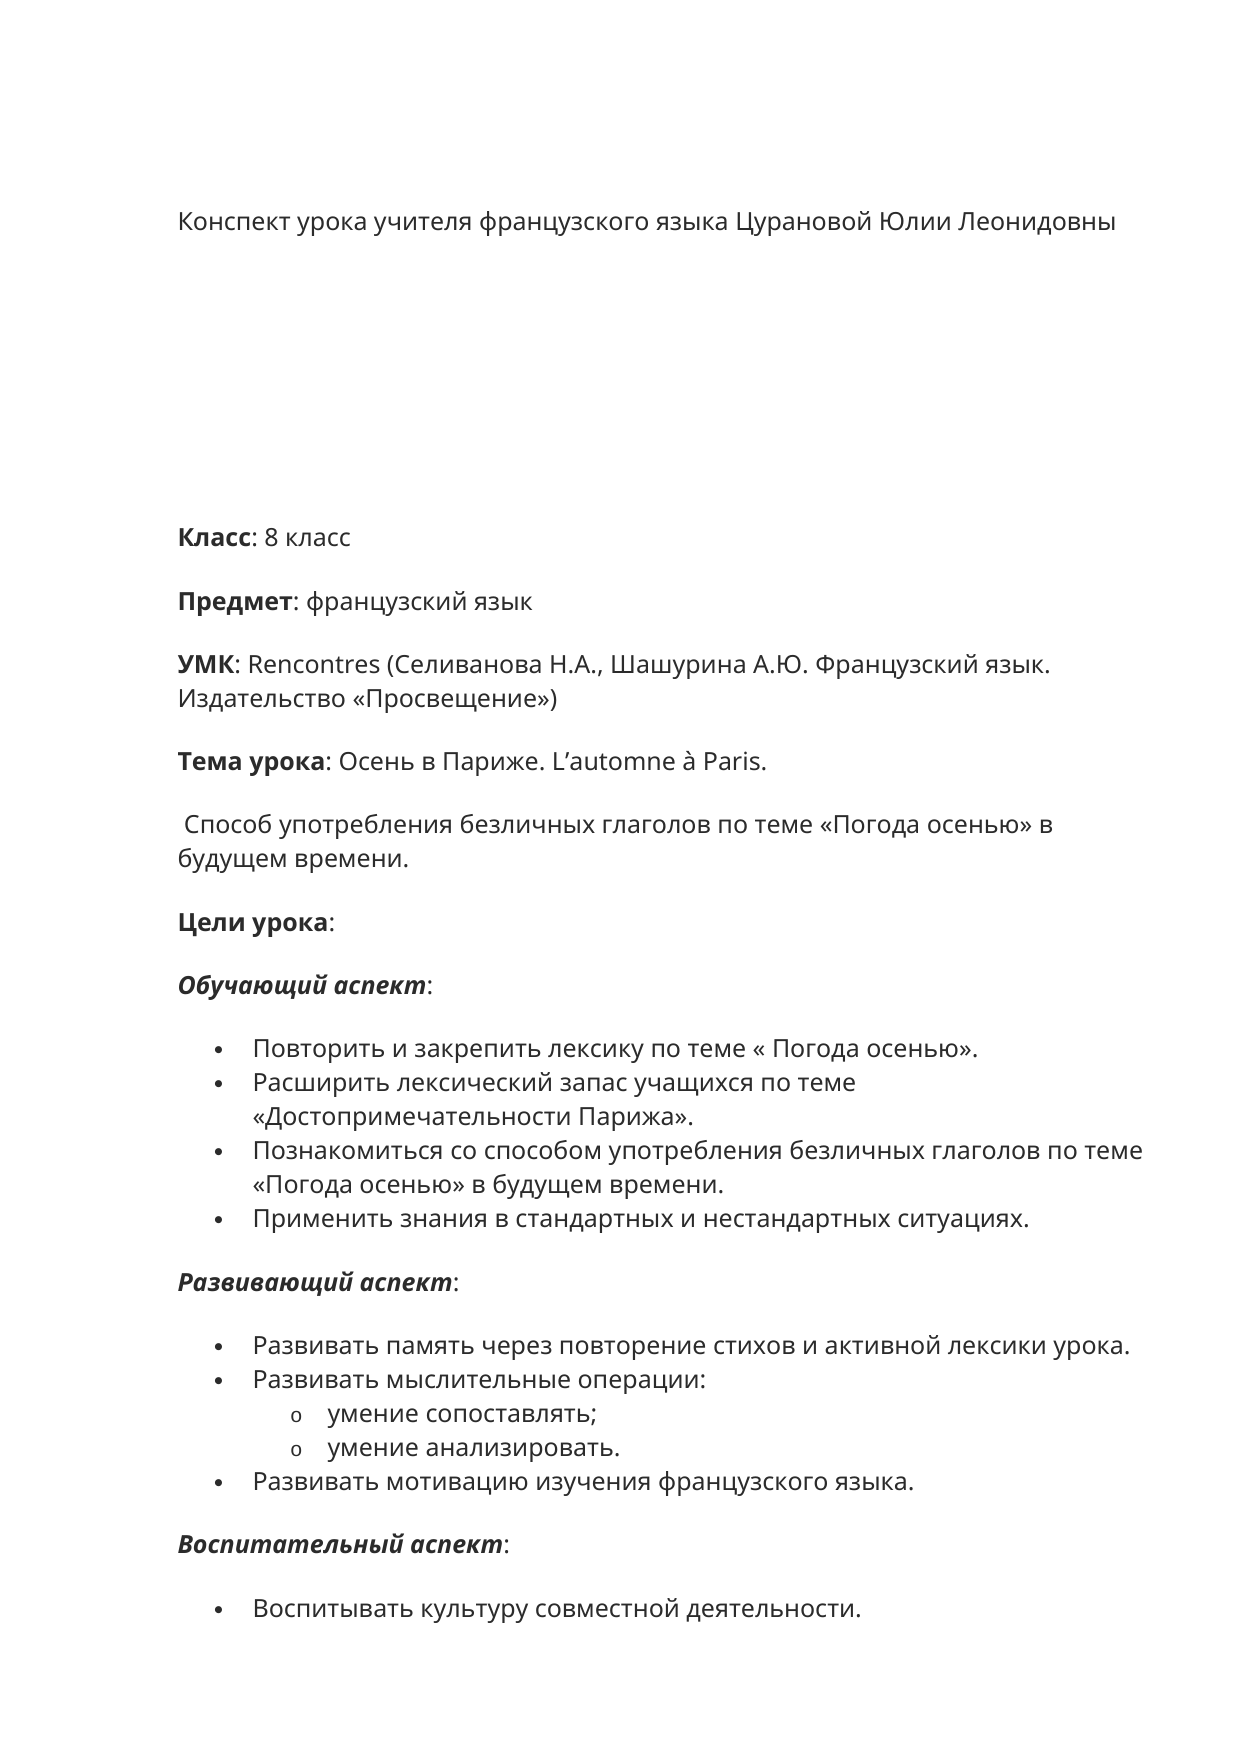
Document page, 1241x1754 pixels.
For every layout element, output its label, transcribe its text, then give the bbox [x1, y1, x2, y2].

text Способ употребления безличных глаголов по теме «Погода осенью» в будущем времени. [177, 807, 1152, 875]
text Конспект урока учителя французского языка Цурановой Юлии Леонидовны [177, 204, 1152, 238]
text Цели урока: [177, 904, 1152, 938]
text УМК: Rencontres (Селиванова Н.А., Шашурина А.Ю. Французский язык. Издательство «Просвещение») [177, 647, 1152, 715]
list Повторить и закрепить лексику по теме « Погода осенью». [215, 1031, 1152, 1065]
text Класс: 8 класс [177, 520, 1152, 554]
list Познакомиться со способом употребления безличных глаголов по теме «Погода осенью» в будущем времени. [215, 1133, 1152, 1201]
list Развивать память через повторение стихов и активной лексики урока. [215, 1328, 1152, 1362]
list Расширить лексический запас учащихся по теме «Достопримечательности Парижа». [215, 1065, 1152, 1133]
text Тема урока: Осень в Париже. L’automne à Paris. [177, 744, 1152, 778]
list умение анализировать. [290, 1430, 1152, 1464]
text Обучающий аспект: [177, 968, 1152, 1002]
text Предмет: французский язык [177, 583, 1152, 617]
list умение сопоставлять; [290, 1396, 1152, 1430]
text Воспитательный аспект: [177, 1527, 1152, 1561]
list Воспитывать культуру совместной деятельности. [215, 1590, 1152, 1624]
text Развивающий аспект: [177, 1264, 1152, 1298]
list Развивать мотивацию изучения французского языка. [215, 1464, 1152, 1498]
list Развивать мыслительные операции: [215, 1362, 1152, 1396]
list Применить знания в стандартных и нестандартных ситуациях. [215, 1201, 1152, 1235]
